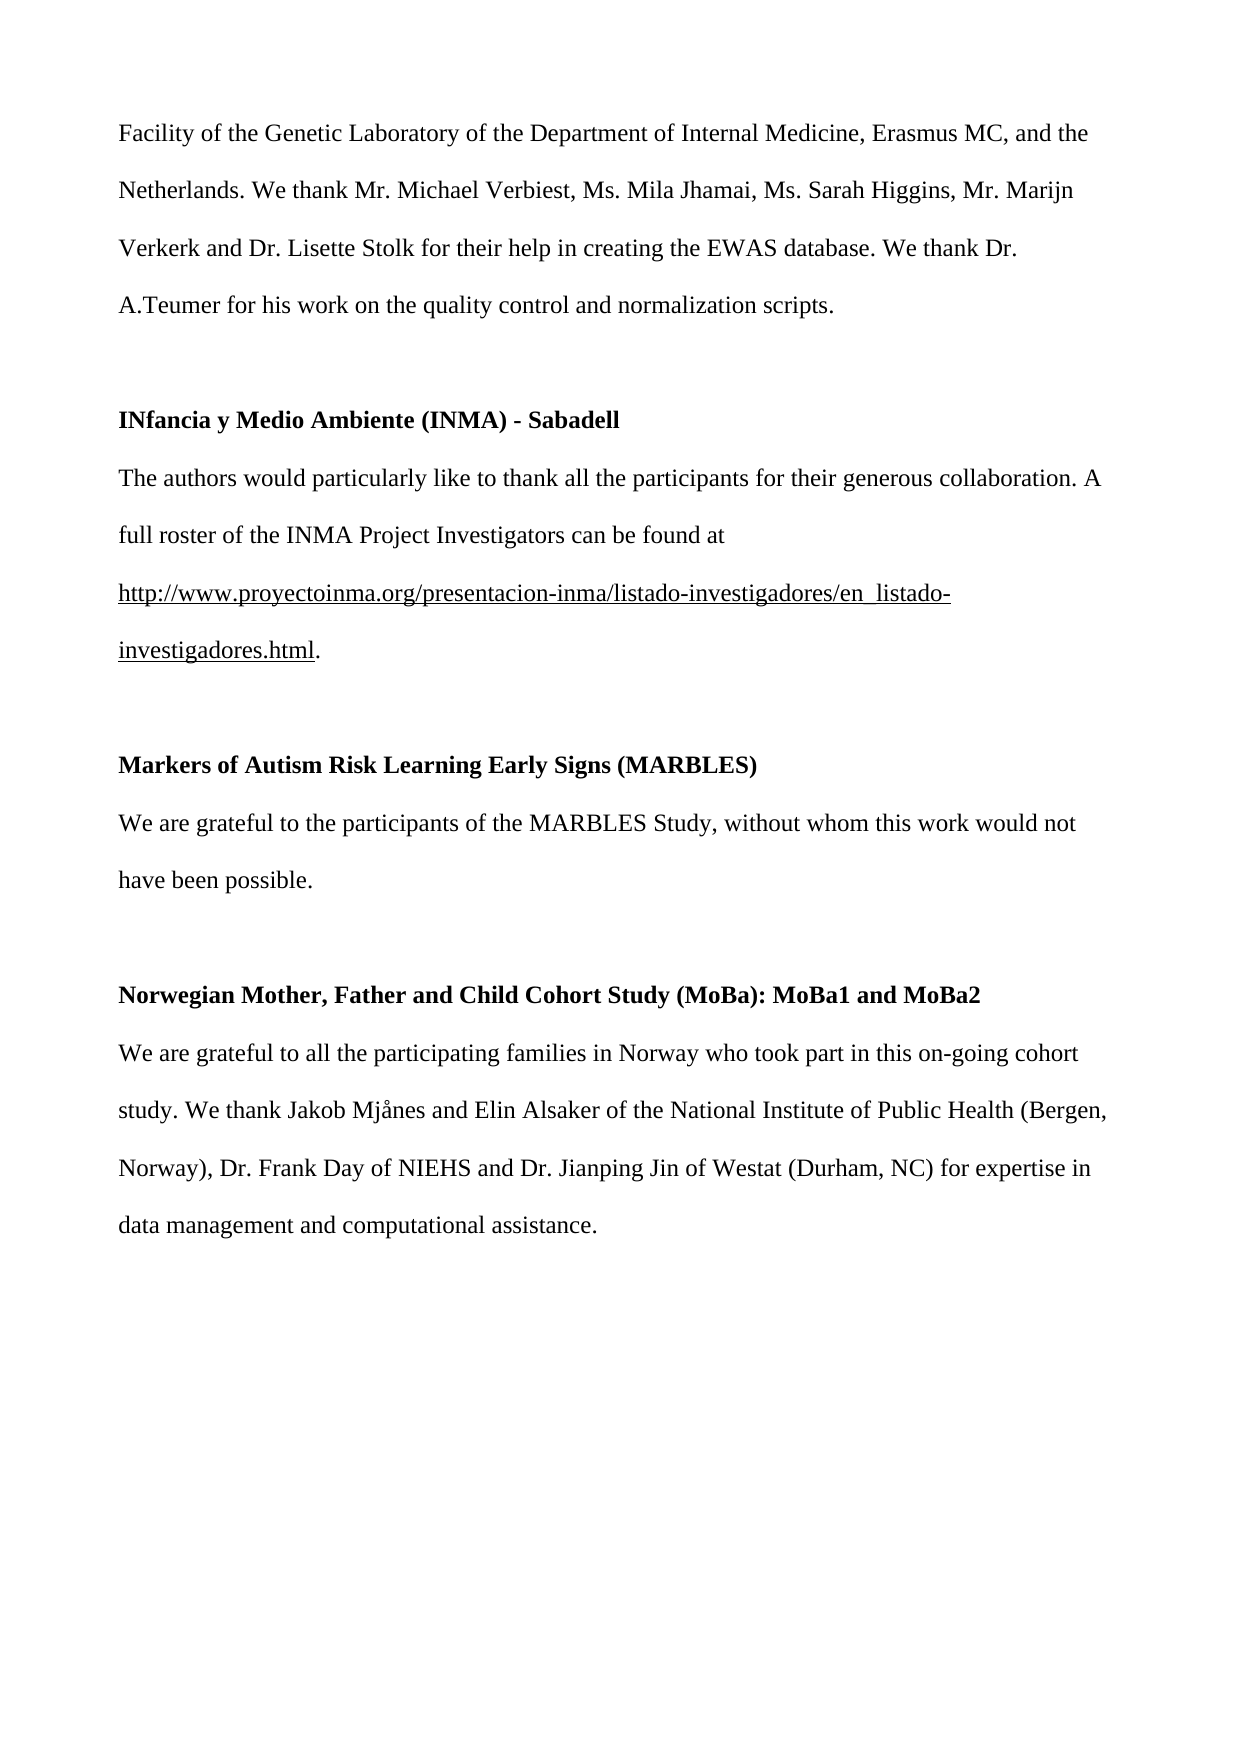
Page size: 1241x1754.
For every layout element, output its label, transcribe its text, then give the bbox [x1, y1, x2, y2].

text We are grateful to the participants of the MARBLES Study, without whom this work would not have been possible. [118, 808, 1122, 894]
text Norwegian Mother, Father and Child Cohort Study (MoBa): MoBa1 and MoBa2 [118, 923, 1122, 1009]
text We are grateful to all the participating families in Norway who took part in this on-going cohort study. We thank Jakob Mjånes and Elin Alsaker of the National Institute of Public Health (Bergen, Norway), Dr. Frank Day of NIEHS and Dr. Jianping Jin of Westat (Durham, NC) for expertise in data management and computational assistance. [118, 1038, 1122, 1239]
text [118, 118, 1122, 319]
text Markers of Autism Risk Learning Early Signs (MARBLES) [118, 693, 1122, 779]
text INfancia y Medio Ambiente (INMA) - Sabadell [118, 406, 1122, 434]
text The authors would particularly like to thank all the participants for their generous collaboration. A full roster of the INMA Project Investigators can be found at http://www.proyectoinma.org/presentacion-inma/listado-investigadores/en_listado-investigadores.html. [118, 463, 1122, 664]
